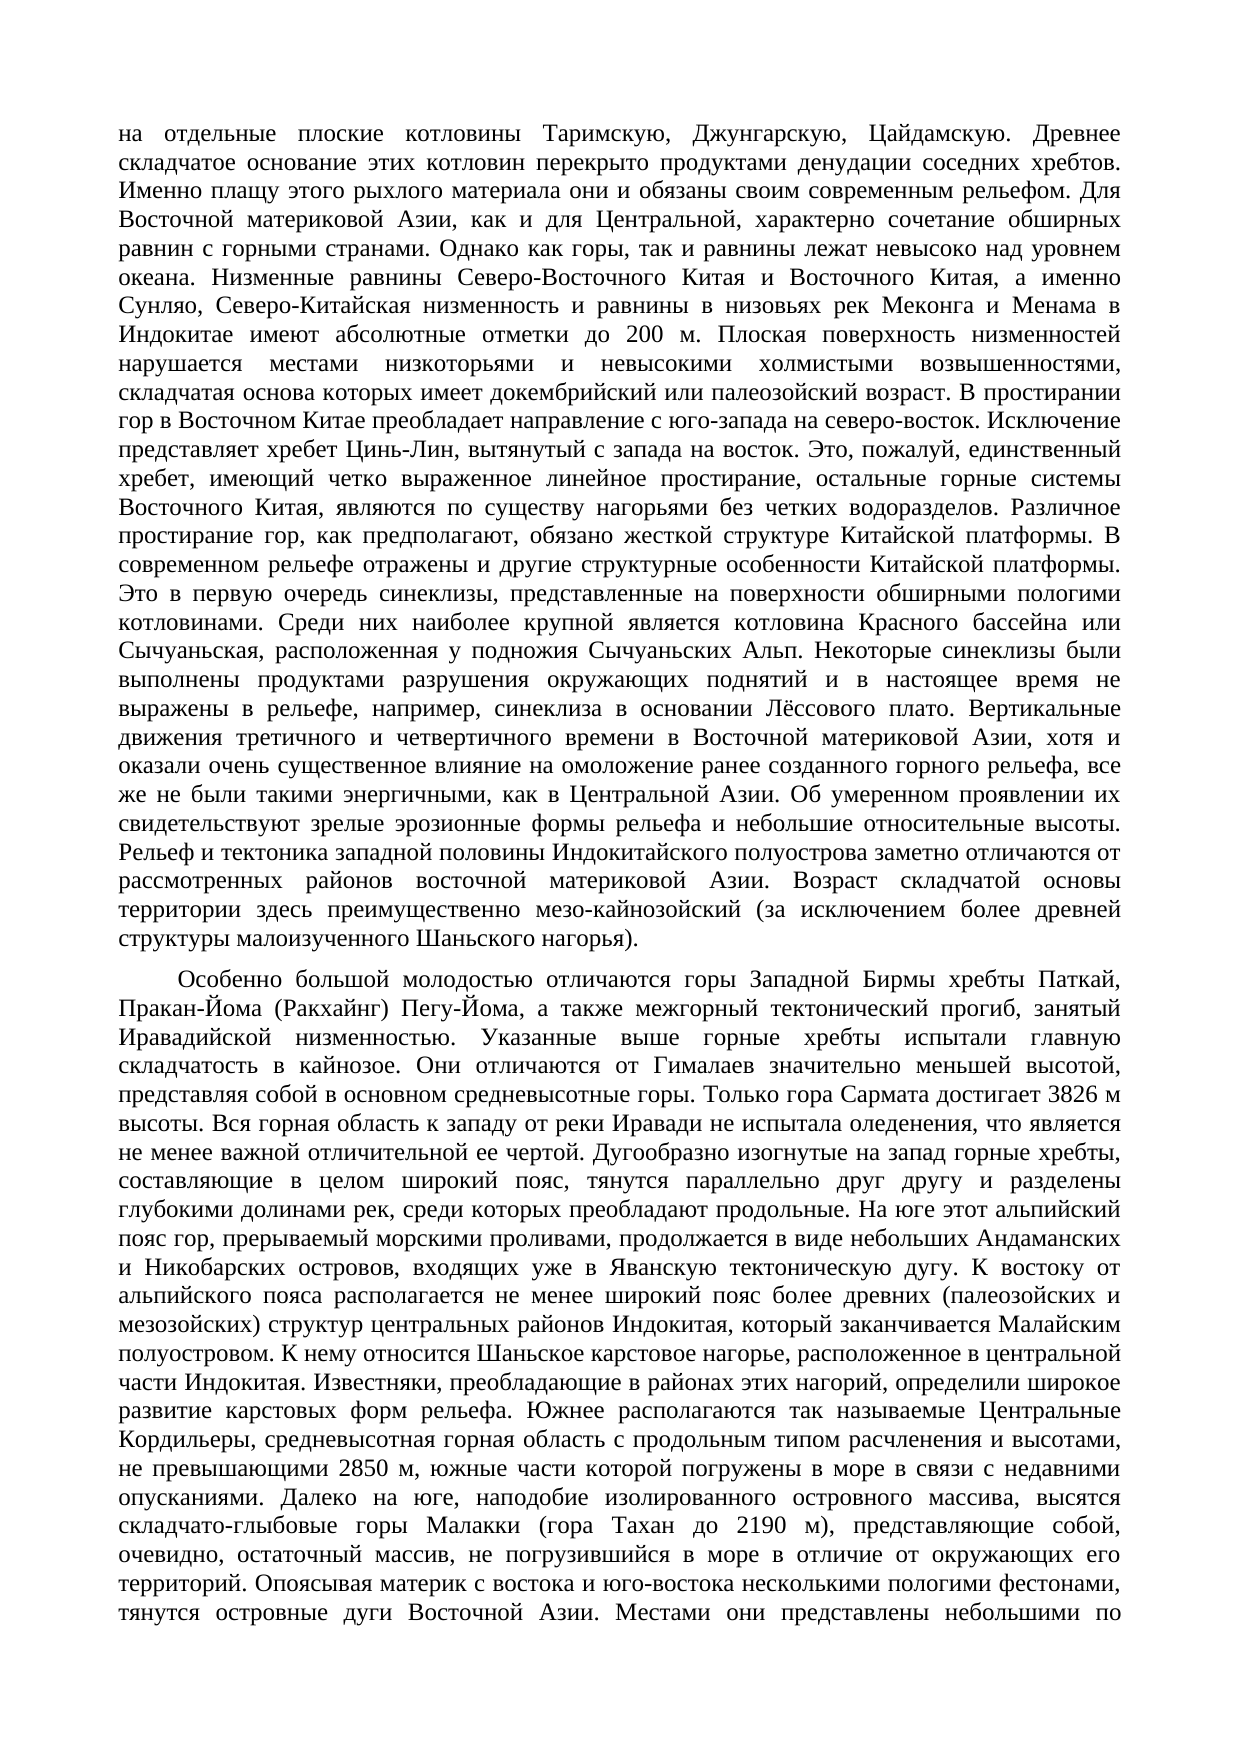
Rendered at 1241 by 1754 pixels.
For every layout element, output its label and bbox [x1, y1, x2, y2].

text [118, 964, 1122, 1626]
text [118, 118, 1122, 952]
